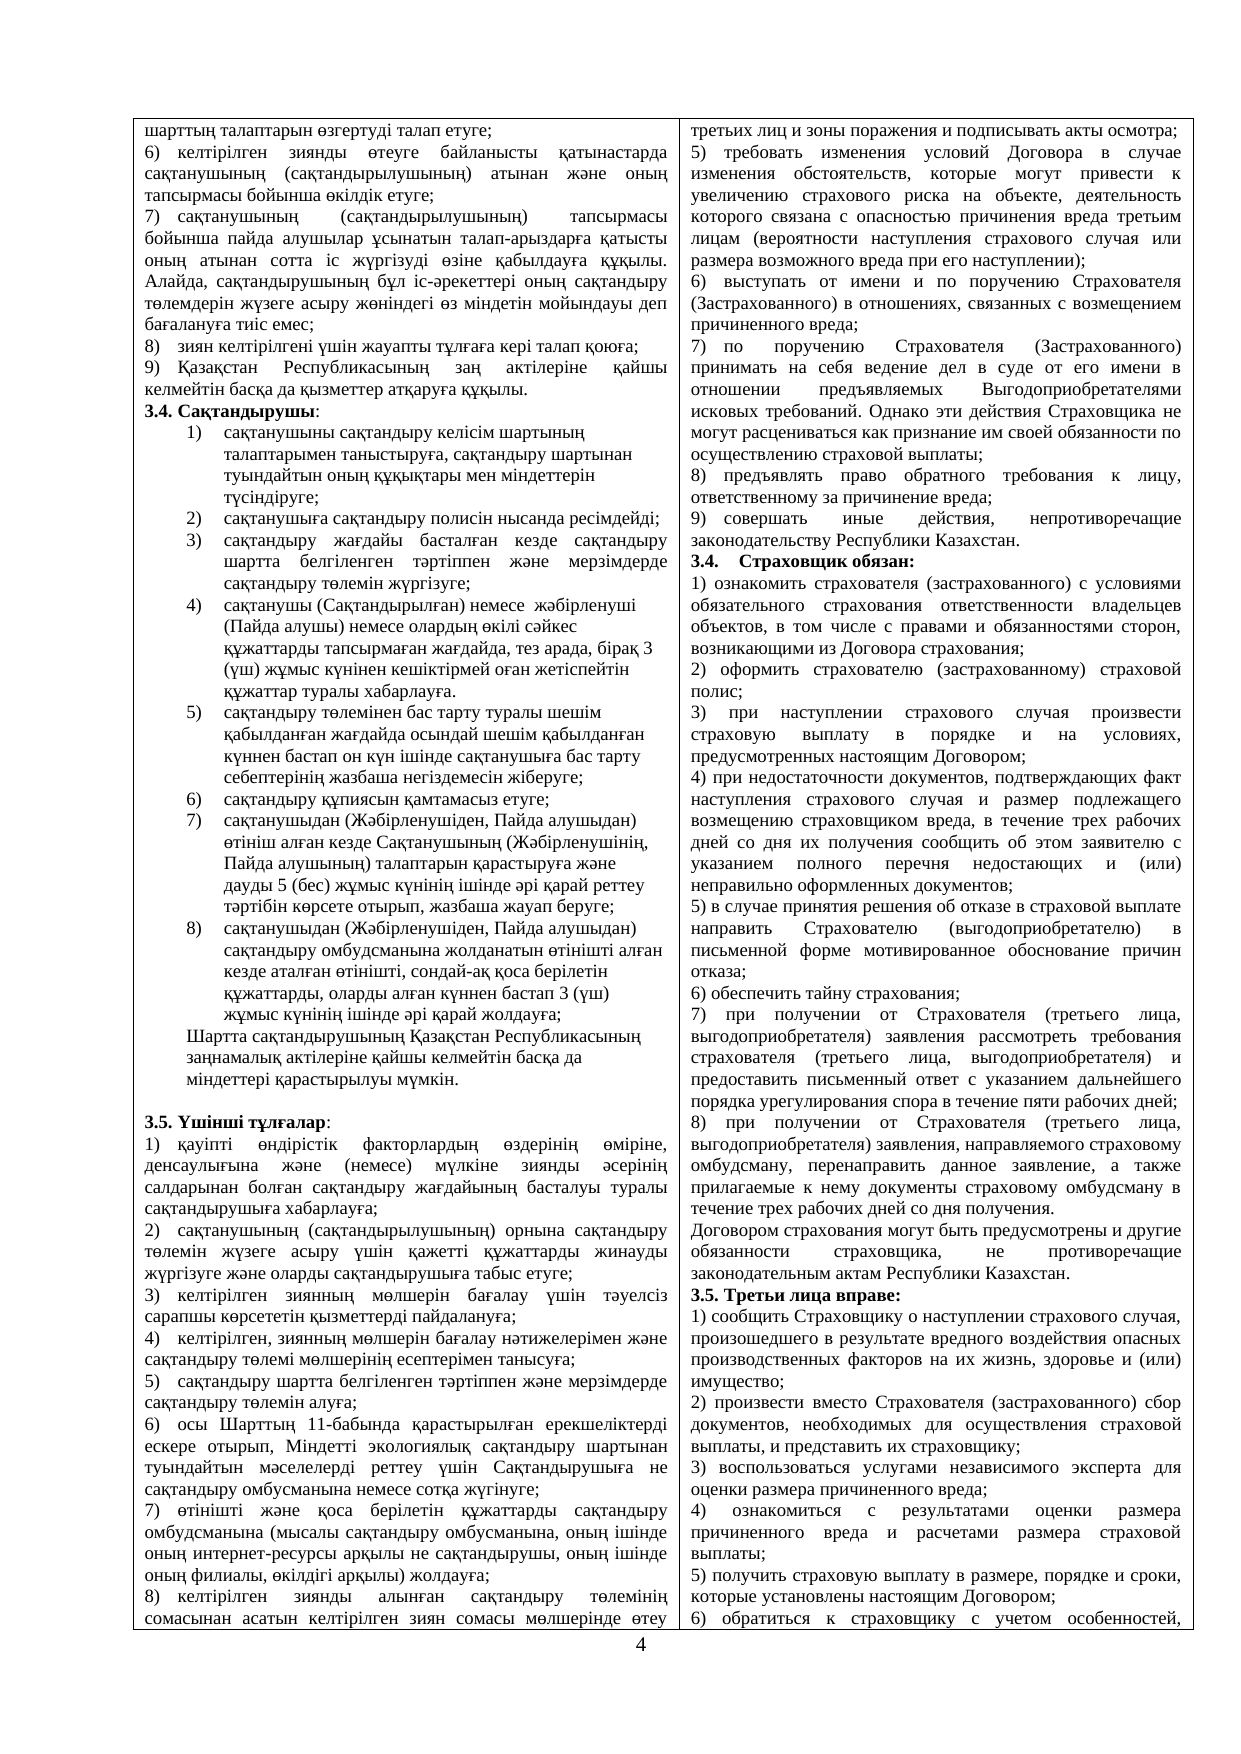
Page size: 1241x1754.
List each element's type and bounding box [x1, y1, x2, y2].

table_cell [680, 119, 1193, 1628]
table_cell [134, 119, 679, 1628]
